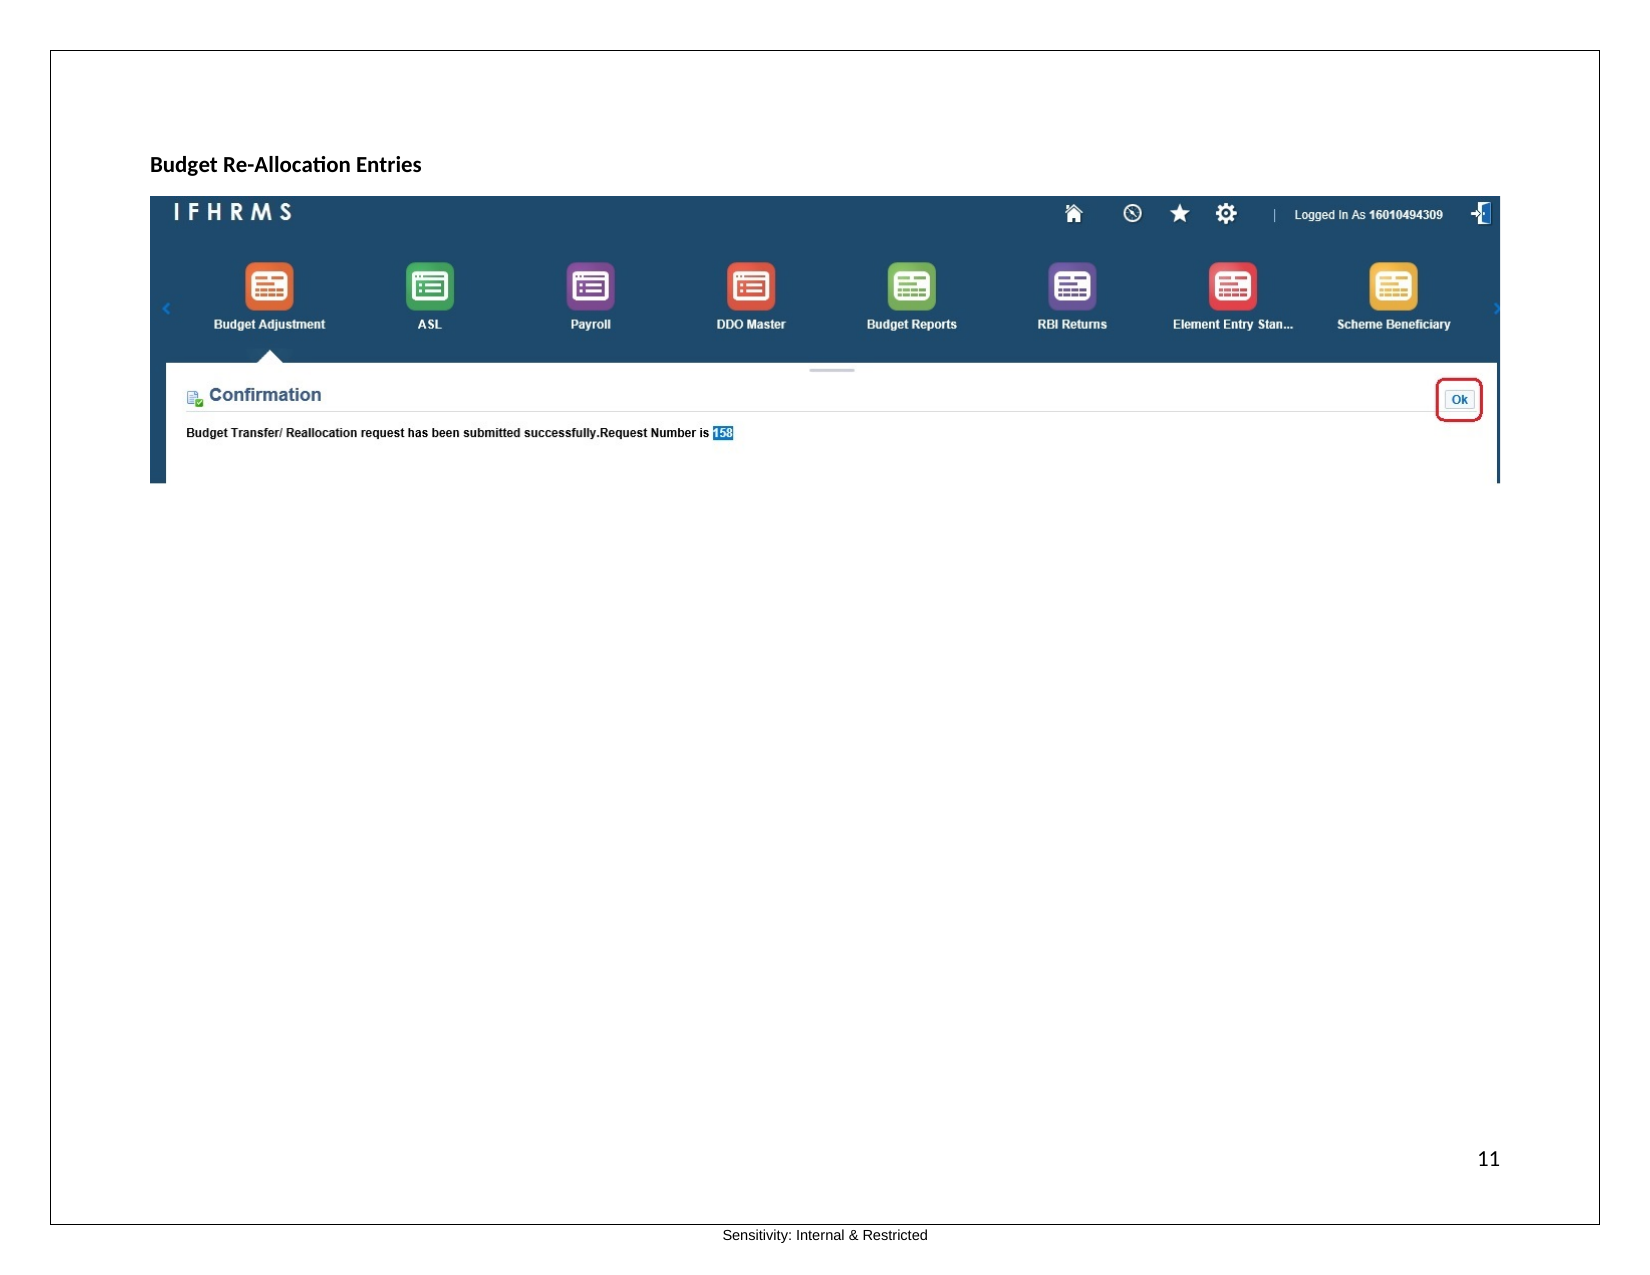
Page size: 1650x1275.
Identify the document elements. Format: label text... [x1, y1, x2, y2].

text Budget Re-Allocation Entries [150, 150, 1500, 178]
picture [150, 196, 1500, 1060]
